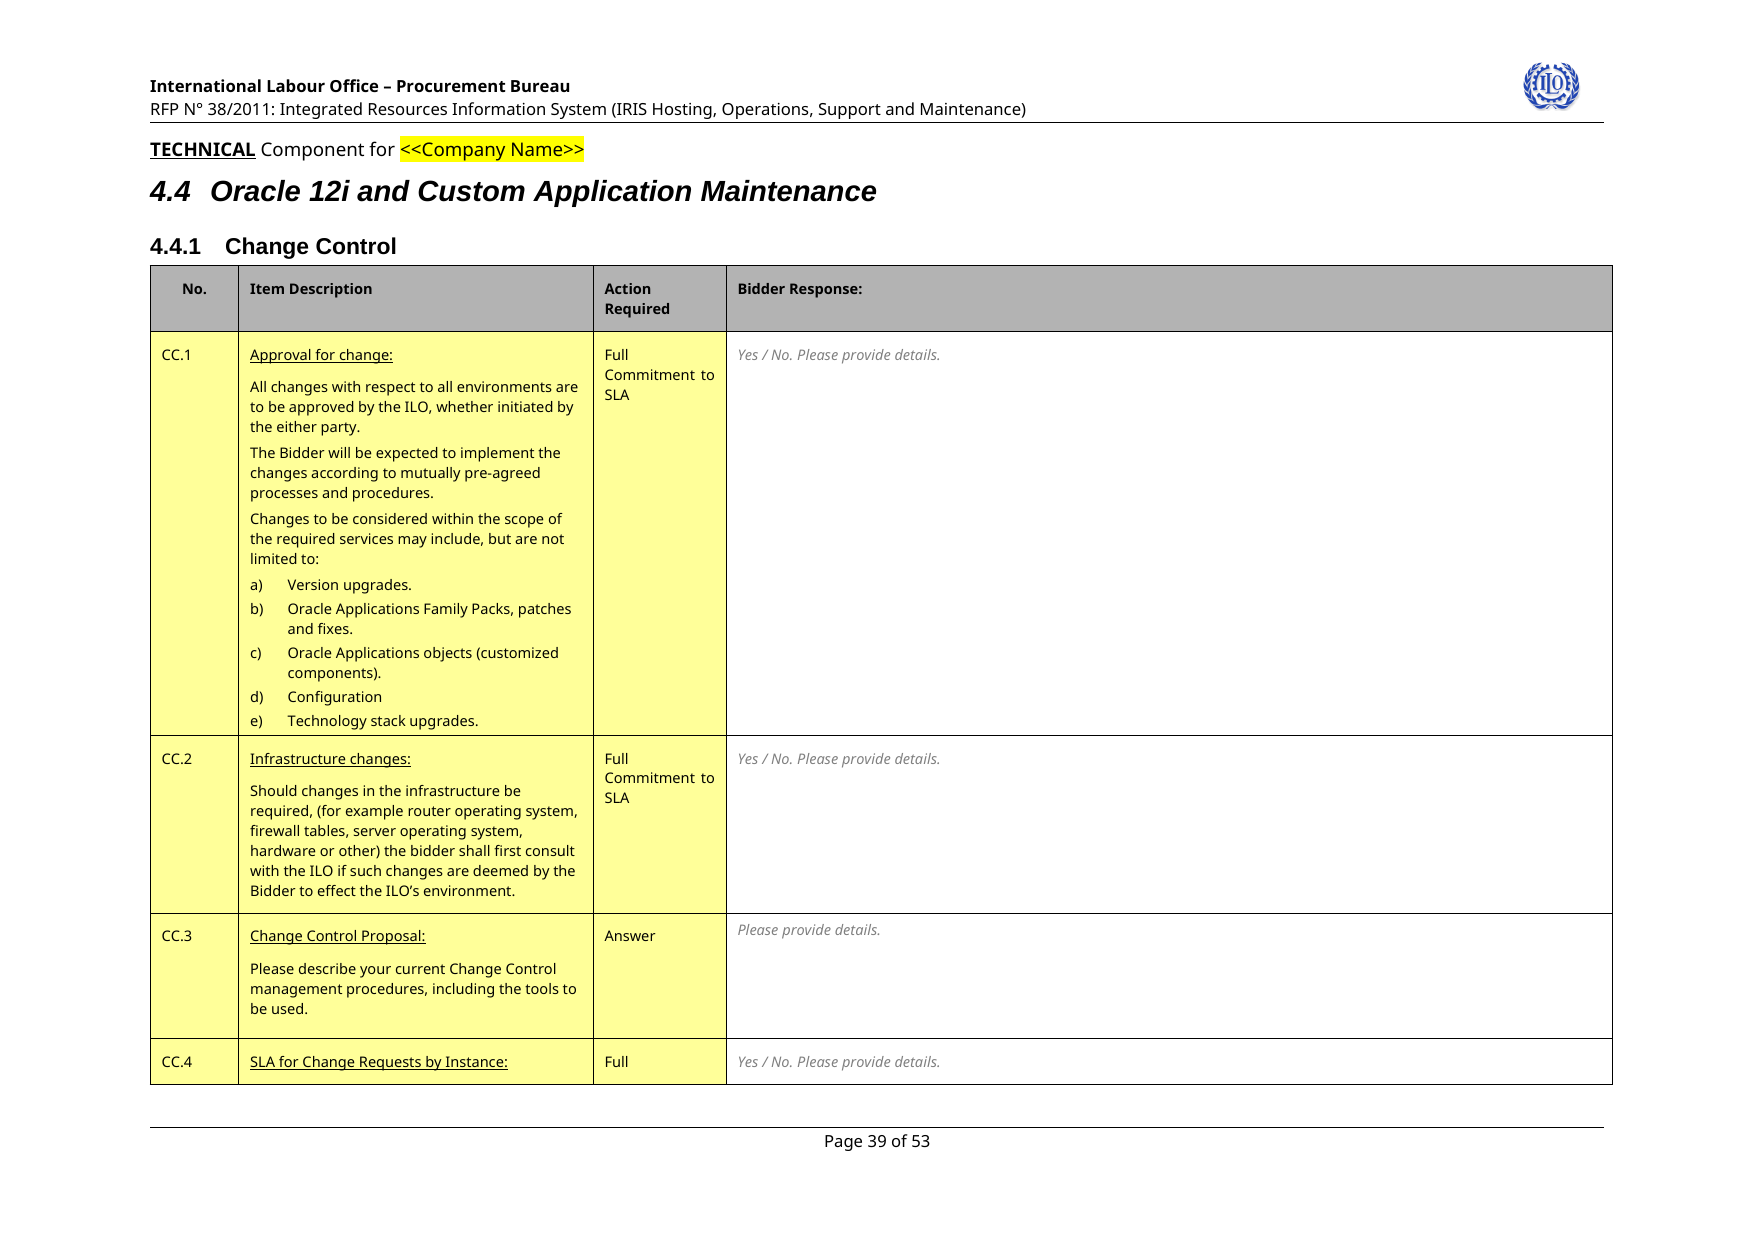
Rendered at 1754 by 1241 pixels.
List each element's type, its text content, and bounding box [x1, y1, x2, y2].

table_header Item Description [239, 266, 593, 331]
table_cell CC.3 [151, 914, 238, 1038]
picture [1518, 56, 1585, 116]
table_cell Change Control Proposal: Please describe your current Change Control management procedures, including the tools to be used. [239, 914, 593, 1038]
table_cell Full Commitment to SLA [594, 736, 726, 913]
subtitle Oracle 12i and Custom Application Maintenance [150, 174, 1604, 208]
table_cell Yes / No. Please provide details. [727, 332, 1612, 735]
table_cell CC.4 [151, 1039, 238, 1084]
table_cell Full Commitment to SLA [594, 1039, 726, 1084]
table_cell Infrastructure changes: Should changes in the infrastructure be required, (for example router operating system, firewall tables, server operating system, hardware or other) the bidder shall first consult with the ILO if such changes are deemed by the Bidder to effect the ILO’s environment. [239, 736, 593, 913]
table_header Action Required [594, 266, 726, 331]
table_cell Please provide details. [727, 914, 1612, 1038]
table_cell Answer [594, 914, 726, 1038]
table_cell Yes / No. Please provide details. [727, 736, 1612, 913]
table_cell Approval for change: All changes with respect to all environments are to be approved by the ILO, whether initiated by the either party. The Bidder will be expected to implement the changes according to mutually pre-agreed processes and procedures. Changes to be considered within the scope of the required services may include, but are not limited to: Version upgrades. Oracle Applications Family Packs, patches and fixes. Oracle Applications objects (customized components). Configuration Technology stack upgrades. [239, 332, 593, 735]
table_cell Full Commitment to SLA [594, 332, 726, 735]
table_cell CC.1 [151, 332, 238, 735]
table_cell Yes / No. Please provide details. [727, 1039, 1612, 1084]
table_cell SLA for Change Requests by Instance: Please confirm that you can satisfy within your proposal the SLA’s mentioned within the below table CC.4 [239, 1039, 593, 1084]
subtitle Change Control [150, 233, 1604, 259]
table_header No. [151, 266, 238, 331]
table_cell CC.2 [151, 736, 238, 913]
table_header Bidder Response: [727, 266, 1612, 331]
